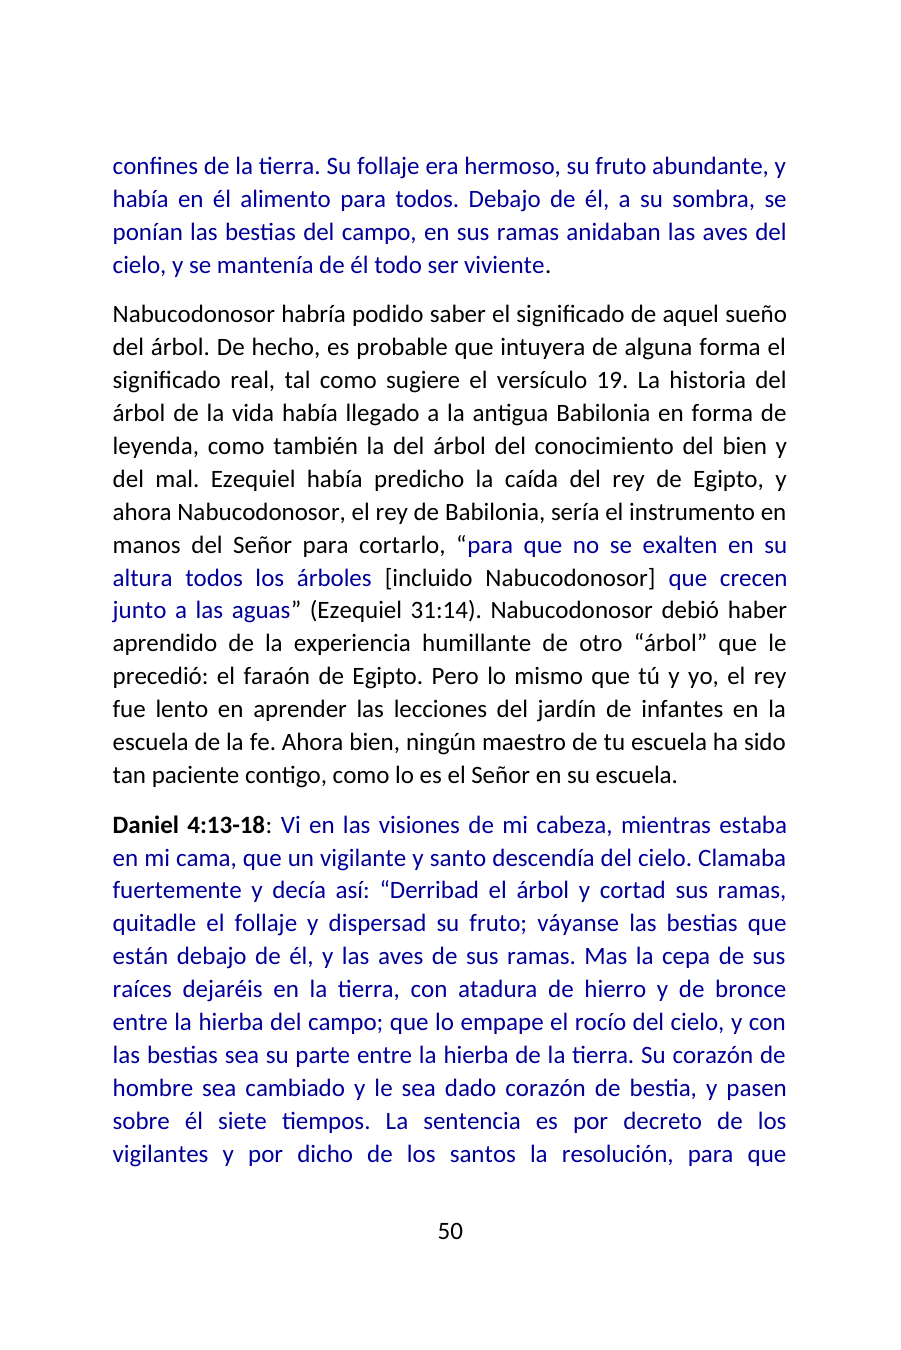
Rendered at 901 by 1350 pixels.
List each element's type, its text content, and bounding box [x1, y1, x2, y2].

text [112, 809, 788, 1168]
text Nabucodonosor habría podido saber el significado de aquel sueño del árbol. De hecho, es probable que intuyera de alguna forma el significado real, tal como sugiere el versículo 19. La historia del árbol de la vida había llegado a la antigua Babilonia en forma de leyenda, como también la del árbol del conocimiento del bien y del mal. Ezequiel había predicho la caída del rey de Egipto, y ahora Nabucodonosor, el rey de Babilonia, sería el instrumento en manos del Señor para cortarlo, “para que no se exalten en su altura todos los árboles [incluido Nabucodonosor] que crecen junto a las aguas” (Ezequiel 31:14). Nabucodonosor debió haber aprendido de la experiencia humillante de otro “árbol” que le precedió: el faraón de Egipto. Pero lo mismo que tú y yo, el rey fue lento en aprender las lecciones del jardín de infantes en la escuela de la fe. Ahora bien, ningún maestro de tu escuela ha sido tan paciente contigo, como lo es el Señor en su escuela. [112, 298, 788, 790]
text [112, 150, 788, 279]
